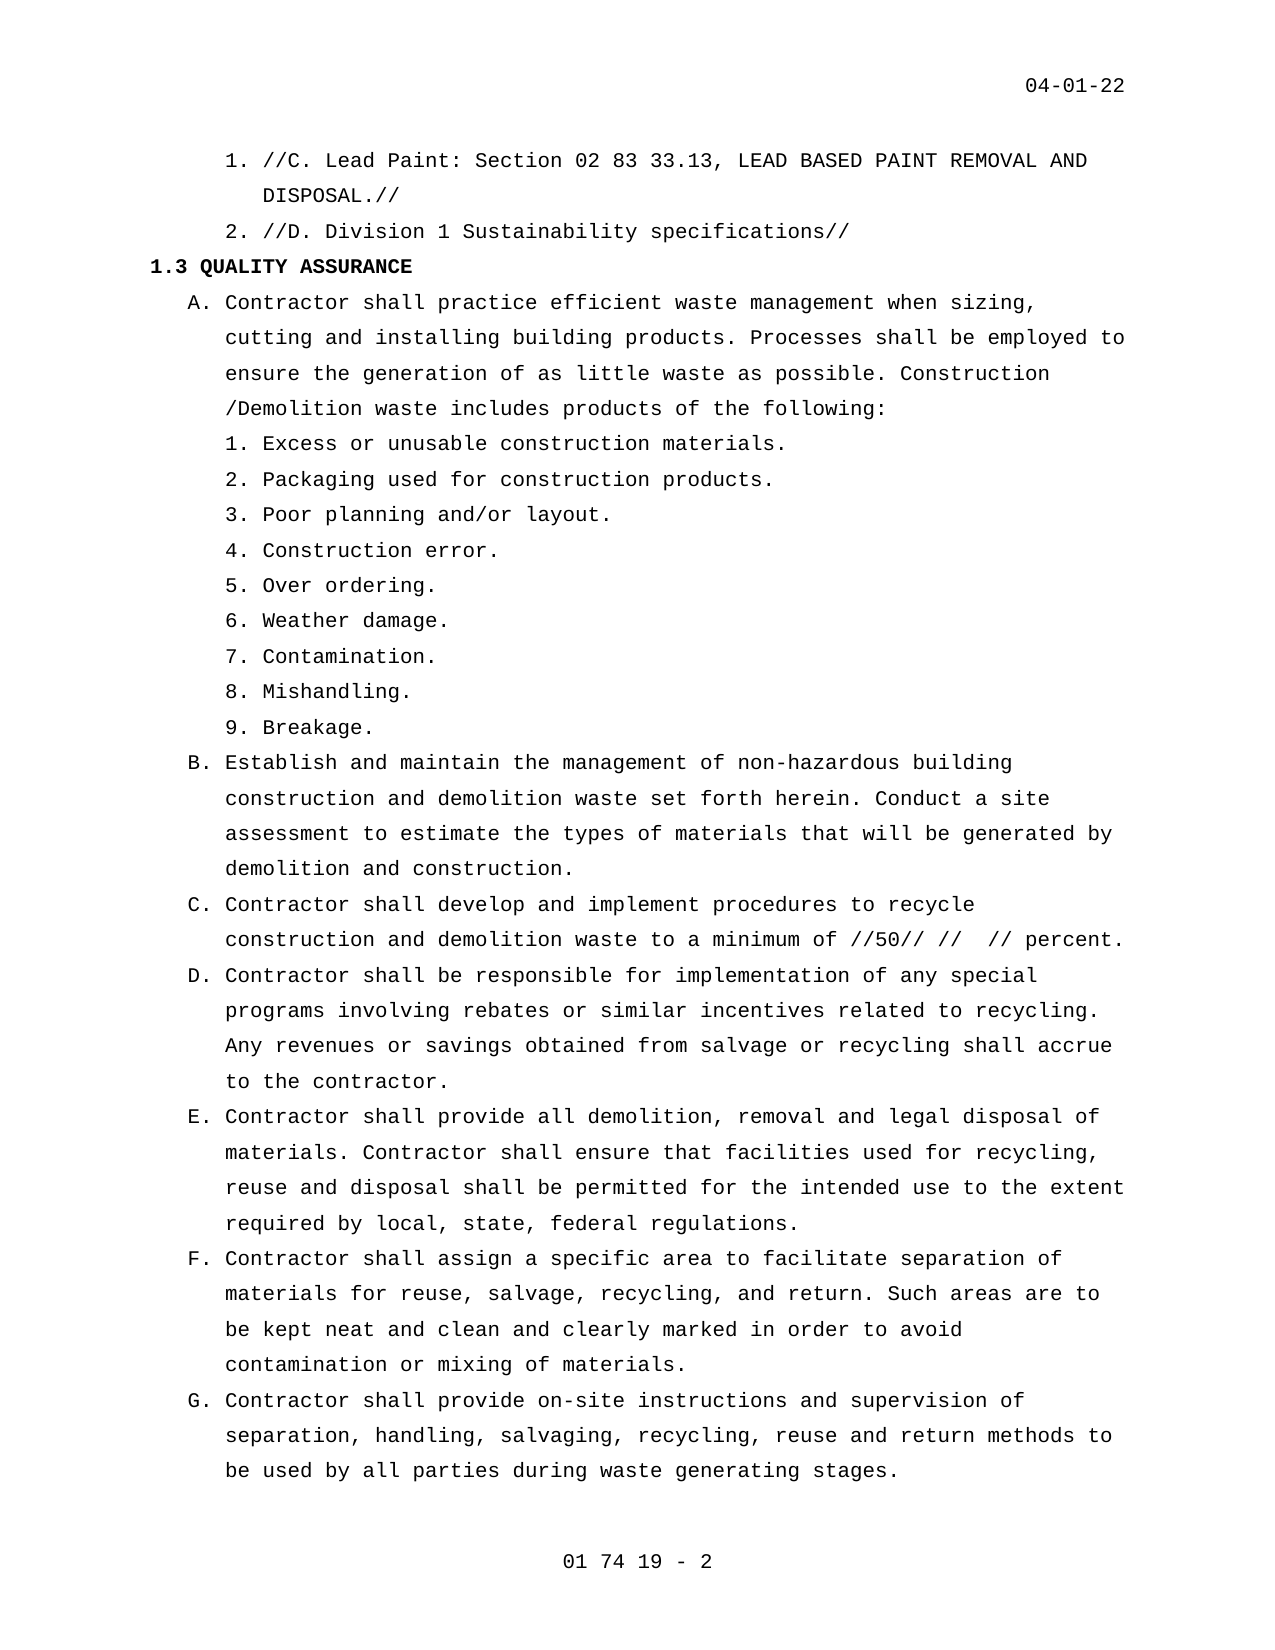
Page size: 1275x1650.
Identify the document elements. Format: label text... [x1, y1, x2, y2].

text Contamination. [225, 646, 1125, 669]
text Packaging used for construction products. [225, 469, 1125, 492]
text Construction error. [225, 539, 1125, 563]
text Contractor shall be responsible for implementation of any special programs involving rebates or similar incentives related to recycling. Any revenues or savings obtained from salvage or recycling shall accrue to the contractor. [187, 964, 1125, 1094]
text //C. Lead Paint: Section 02 83 33.13, LEAD BASED PAINT REMOVAL AND DISPOSAL.// [225, 150, 1125, 209]
text Breakage. [225, 717, 1125, 740]
text //D. Division 1 Sustainability specifications// [225, 221, 1125, 244]
text Mishandling. [225, 681, 1125, 705]
text Contractor shall provide all demolition, removal and legal disposal of materials. Contractor shall ensure that facilities used for recycling, reuse and disposal shall be permitted for the intended use to the extent required by local, state, federal regulations. [187, 1106, 1125, 1236]
text Contractor shall assign a specific area to facilitate separation of materials for reuse, salvage, recycling, and return. Such areas are to be kept neat and clean and clearly marked in order to avoid contamination or mixing of materials. [187, 1248, 1125, 1378]
text Over ordering. [225, 575, 1125, 599]
text Contractor shall develop and implement procedures to recycle construction and demolition waste to a minimum of //50// // // percent. [187, 894, 1125, 953]
text Poor planning and/or layout. [225, 504, 1125, 528]
text Contractor shall provide on-site instructions and supervision of separation, handling, salvaging, recycling, reuse and return methods to be used by all parties during waste generating stages. [187, 1389, 1125, 1484]
text QUALITY ASSURANCE [150, 256, 1125, 280]
text Contractor shall practice efficient waste management when sizing, cutting and installing building products. Processes shall be employed to ensure the generation of as little waste as possible. Construction /Demolition waste includes products of the following: [187, 292, 1125, 422]
text Weather damage. [225, 610, 1125, 634]
text Excess or unusable construction materials. [225, 433, 1125, 457]
text Establish and maintain the management of non-hazardous building construction and demolition waste set forth herein. Conduct a site assessment to estimate the types of materials that will be generated by demolition and construction. [187, 752, 1125, 882]
